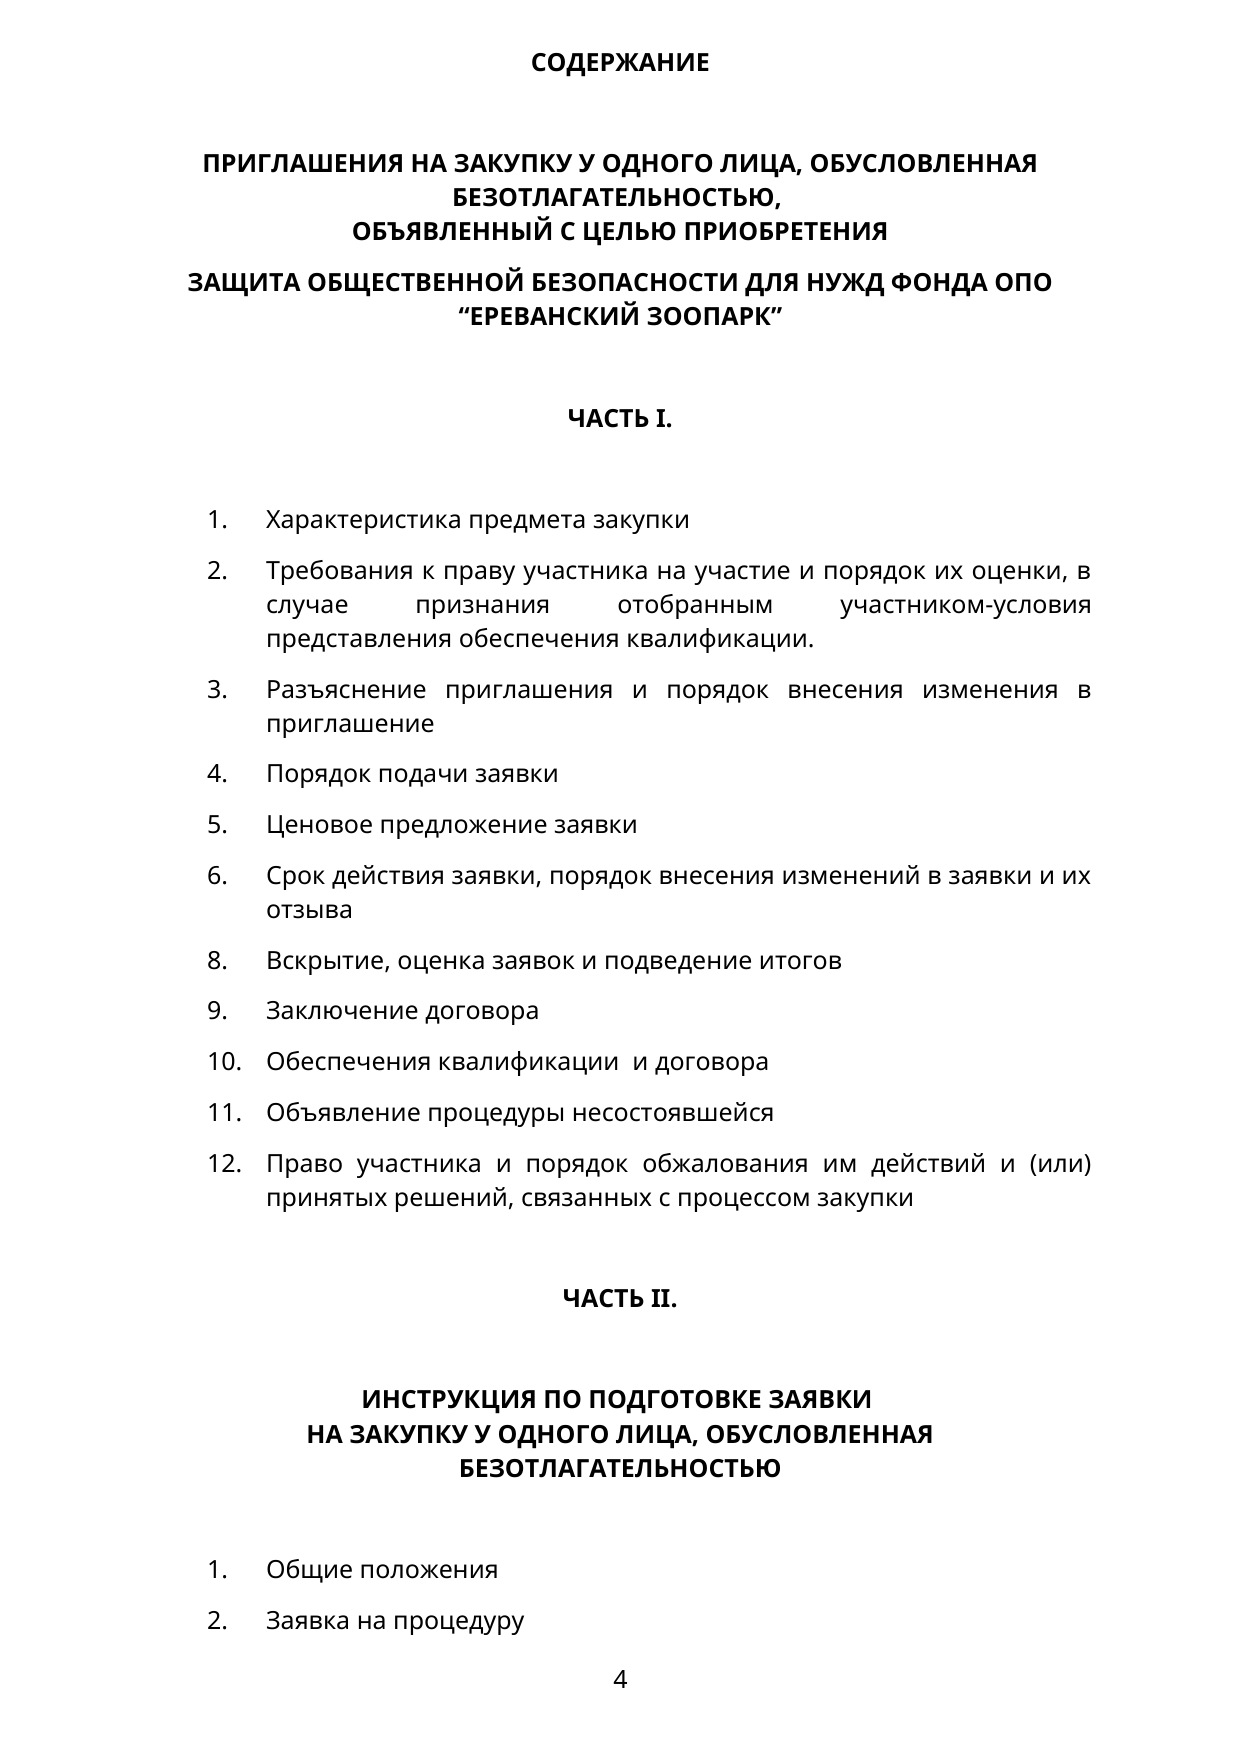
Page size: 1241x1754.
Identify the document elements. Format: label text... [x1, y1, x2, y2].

text 4. Порядок подачи заявки [207, 756, 1092, 790]
text 8. Вскрытие, оценка заявок и подведение итогов [207, 942, 1092, 976]
text 2. Требования к праву участника на участие и порядок их оценки, в случае признания отобранным участником-условия представления обеспечения квалификации. [207, 552, 1092, 654]
text ЧАСТЬ II. [148, 1281, 1092, 1315]
text 10. Обеспечения квалификации и договора [207, 1044, 1092, 1078]
text 3. Разъяснение приглашения и порядок внесения изменения в приглашение [207, 671, 1092, 739]
text ЗАЩИТА ОБЩЕСТВЕННОЙ БЕЗОПАСНОСТИ ДЛЯ НУЖД ФОНДА ОПО “ЕРЕВАНСКИЙ ЗООПАРК” [148, 265, 1092, 333]
text СОДЕРЖАНИЕ [148, 44, 1092, 78]
text 1. Характеристика предмета закупки [207, 502, 1092, 536]
text 5. Ценовое предложение заявки [207, 807, 1092, 841]
text ЧАСТЬ I. [148, 400, 1092, 434]
text 11. Объявление процедуры несостоявшейся [207, 1094, 1092, 1128]
text ПРИГЛАШЕНИЯ НА ЗАКУПКУ У ОДНОГО ЛИЦА, ОБУСЛОВЛЕННАЯ БЕЗОТЛАГАТЕЛЬНОСТЬЮ, ОБЪЯВЛЕННЫЙ С ЦЕЛЬЮ ПРИОБРЕТЕНИЯ [148, 146, 1092, 248]
text 1. Общие положения [207, 1552, 1092, 1586]
text 9. Заключение договора [207, 993, 1092, 1027]
text 6. Срок действия заявки, порядок внесения изменений в заявки и их отзыва [207, 857, 1092, 926]
text ИНСТРУКЦИЯ ПО ПОДГОТОВКЕ ЗАЯВКИ НА ЗАКУПКУ У ОДНОГО ЛИЦА, ОБУСЛОВЛЕННАЯ БЕЗОТЛАГАТЕЛЬНОСТЬЮ [148, 1382, 1092, 1484]
text 2. Заявка на процедуру [207, 1602, 1092, 1637]
text 12. Право участника и порядок обжалования им действий и (или) принятых решений, связанных с процессом закупки [207, 1145, 1092, 1213]
